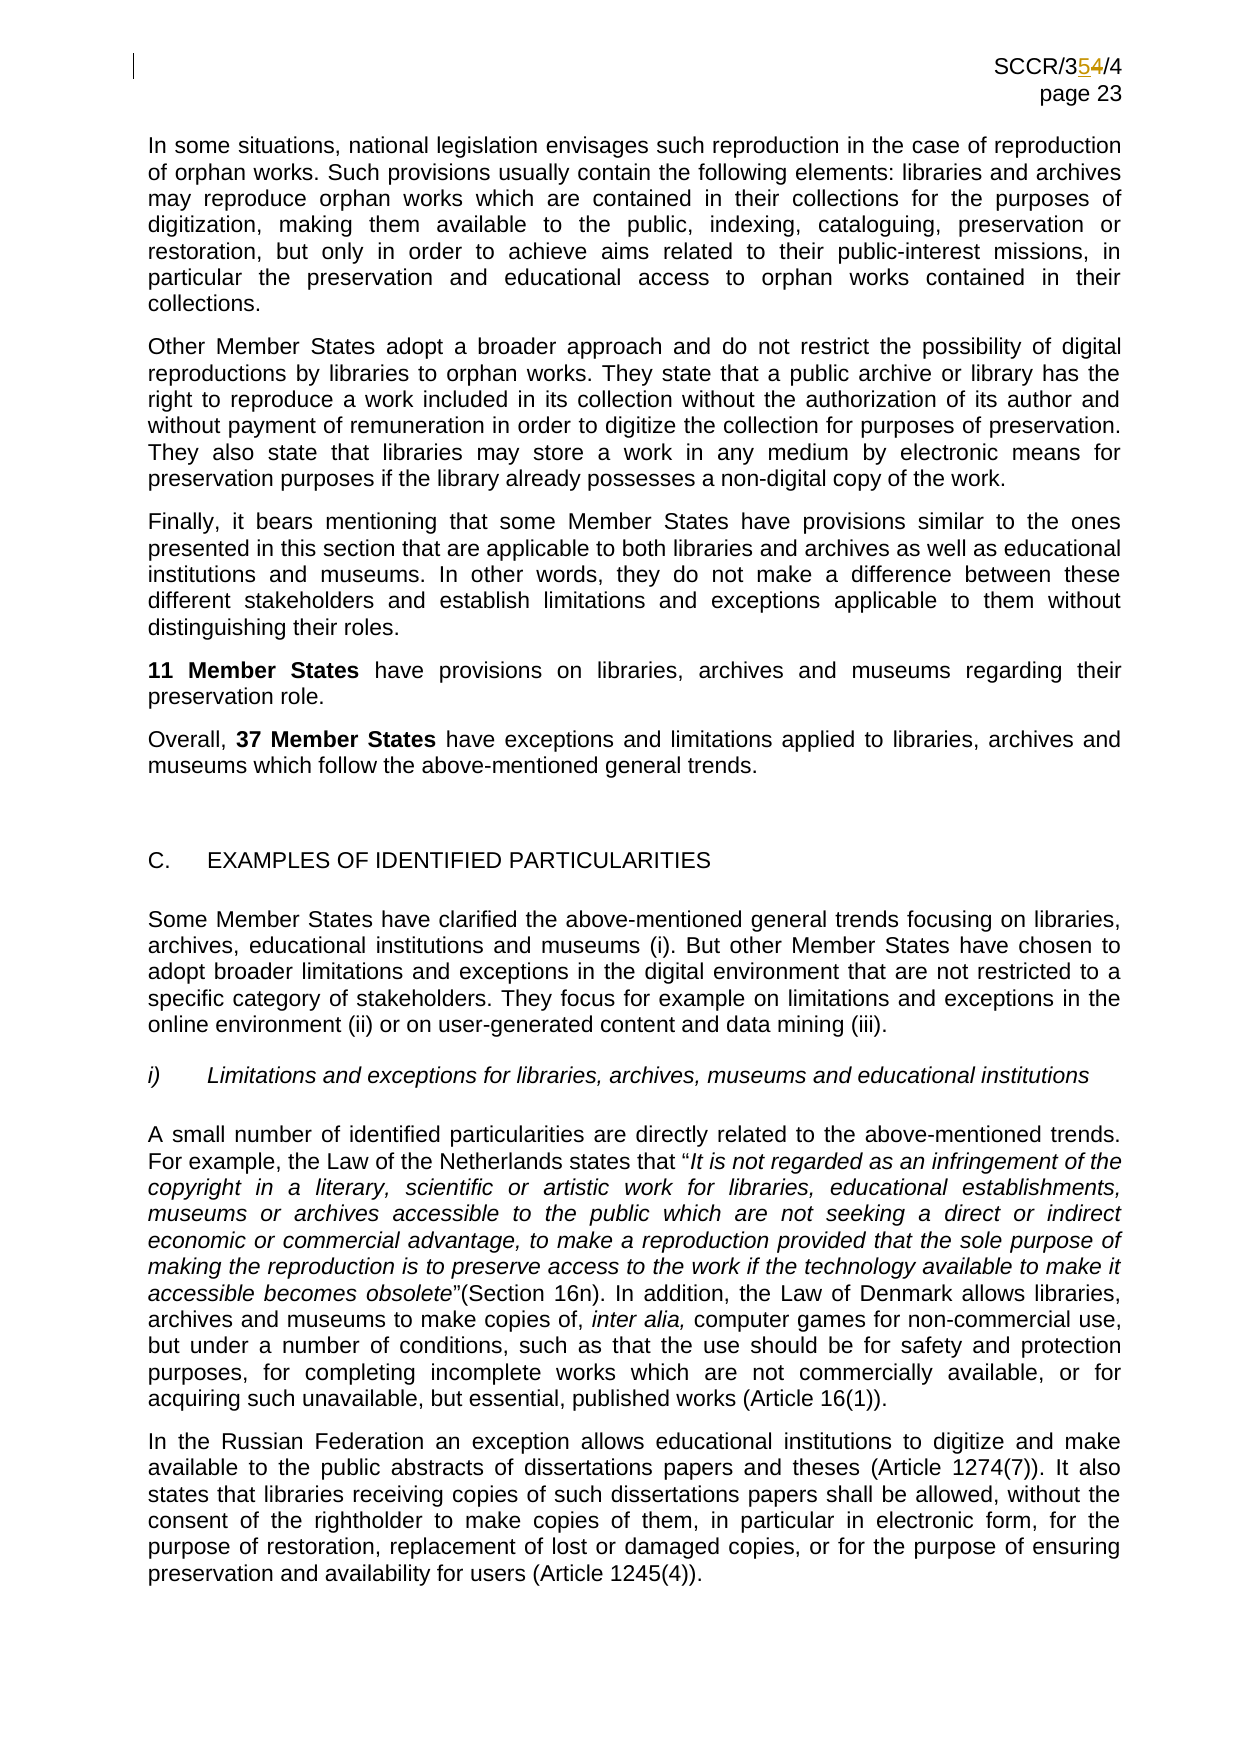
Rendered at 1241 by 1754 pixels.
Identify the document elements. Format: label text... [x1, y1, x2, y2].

text A small number of identified particularities are directly related to the above-mentioned trends. For example, the Law of the Netherlands states that “It is not regarded as an infringement of the copyright in a literary, scientific or artistic work for libraries, educational establishments, museums or archives accessible to the public which are not seeking a direct or indirect economic or commercial advantage, to make a reproduction provided that the sole purpose of making the reproduction is to preserve access to the work if the technology available to make it accessible becomes obsolete”(Section 16n). In addition, the Law of Denmark allows libraries, archives and museums to make copies of, inter alia, computer games for non-commercial use, but under a number of conditions, such as that the use should be for safety and protection purposes, for completing incomplete works which are not commercially available, or for acquiring such unavailable, but essential, published works (Article 16(1)). [148, 1121, 1122, 1411]
text 11 Member States have provisions on libraries, archives and museums regarding their preservation role. [148, 657, 1122, 709]
text In the Russian Federation an exception allows educational institutions to digitize and make available to the public abstracts of dissertations papers and theses (Article 1274(7)). It also states that libraries receiving copies of such dissertations papers shall be allowed, without the consent of the rightholder to make copies of them, in particular in electronic form, for the purpose of restoration, replacement of lost or damaged copies, or for the purpose of ensuring preservation and availability for users (Article 1245(4)). [148, 1428, 1122, 1586]
subtitle C. Examples of identified particularities [148, 847, 1122, 873]
text Some Member States have clarified the above-mentioned general trends focusing on libraries, archives, educational institutions and museums (i). But other Member States have chosen to adopt broader limitations and exceptions in the digital environment that are not restricted to a specific category of stakeholders. They focus for example on limitations and exceptions in the online environment (ii) or on user-generated content and data mining (iii). [148, 906, 1122, 1037]
text In some situations, national legislation envisages such reproduction in the case of reproduction of orphan works. Such provisions usually contain the following elements: libraries and archives may reproduce orphan works which are contained in their collections for the purposes of digitization, making them available to the public, indexing, cataloguing, preservation or restoration, but only in order to achieve aims related to their public-interest missions, in particular the preservation and educational access to orphan works contained in their collections. [148, 132, 1122, 317]
text Other Member States adopt a broader approach and do not restrict the possibility of digital reproductions by libraries to orphan works. They state that a public archive or library has the right to reproduce a work included in its collection without the authorization of its author and without payment of remuneration in order to digitize the collection for purposes of preservation. They also state that libraries may store a work in any medium by electronic means for preservation purposes if the library already possesses a non-digital copy of the work. [148, 333, 1122, 491]
text Overall, 37 Member States have exceptions and limitations applied to libraries, archives and museums which follow the above-mentioned general trends. [148, 726, 1122, 779]
subtitle i) Limitations and exceptions for libraries, archives, museums and educational institutions [148, 1062, 1122, 1089]
text Finally, it bears mentioning that some Member States have provisions similar to the ones presented in this section that are applicable to both libraries and archives as well as educational institutions and museums. In other words, they do not make a difference between these different stakeholders and establish limitations and exceptions applicable to them without distinguishing their roles. [148, 508, 1122, 640]
